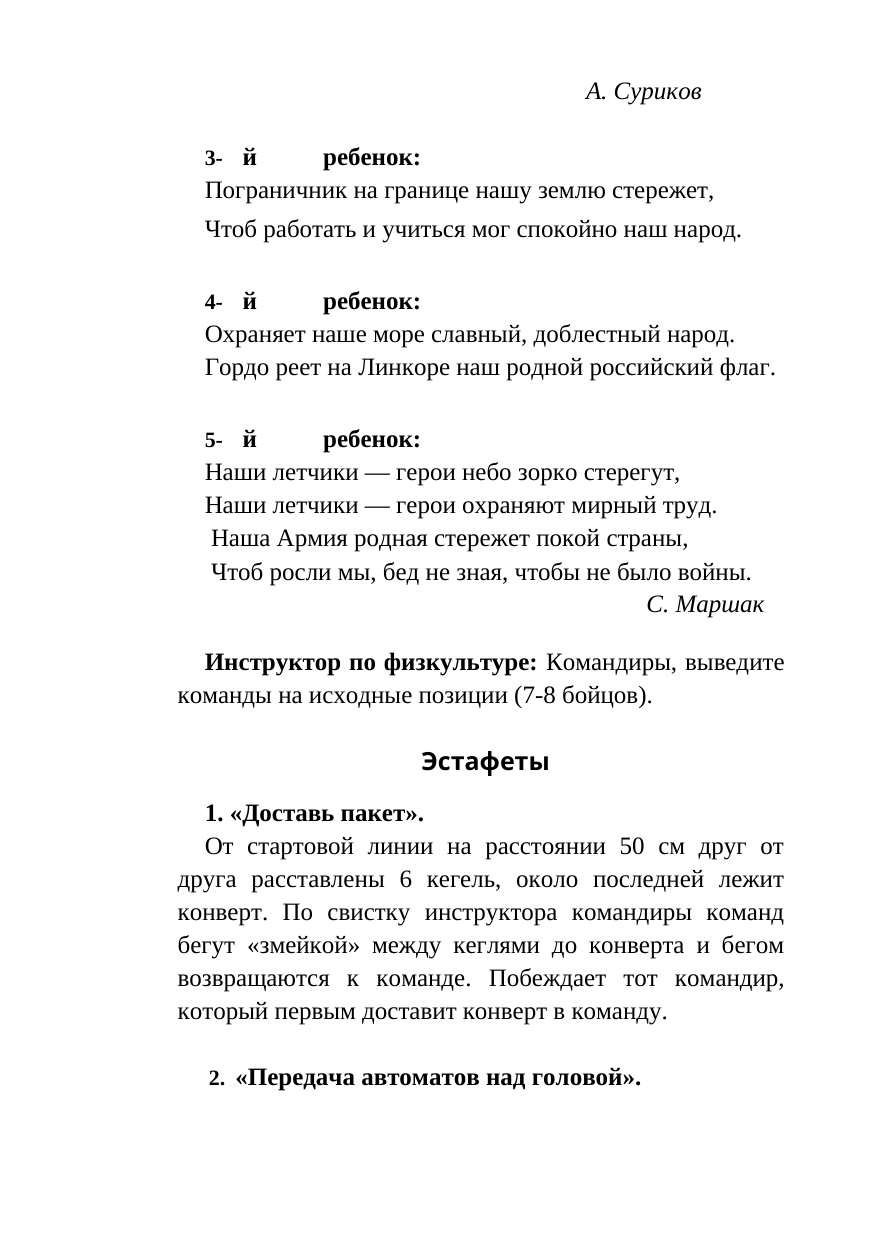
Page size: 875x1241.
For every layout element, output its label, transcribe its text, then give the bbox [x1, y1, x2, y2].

text Охраняет наше море славный, доблестный народ. Гордо реет на Линкоре наш родной российский флаг. [204, 319, 785, 381]
text С. Маршак [646, 589, 789, 618]
text Инструктор по физкультуре: Командиры, выведите команды на исходные позиции (7-8 бойцов). [177, 647, 785, 709]
text Чтоб росли мы, бед не зная, чтобы не было войны. [204, 557, 785, 585]
text А. Суриков [586, 76, 789, 105]
text Наши летчики — герои охраняют мирный труд. [204, 491, 785, 519]
text Чтоб работать и учиться мог спокойно наш народ. [204, 214, 785, 243]
list «Передача автоматов над головой». [177, 1062, 789, 1091]
text Наши летчики — герои небо зорко стерегут, [204, 457, 785, 486]
text Пограничник на границе нашу землю стережет, [204, 175, 785, 204]
text Наша Армия родная стережет покой страны, [204, 523, 785, 552]
text 1. «Доставь пакет». [204, 798, 789, 827]
text Эстафеты [421, 744, 789, 778]
list й ребенок: [204, 424, 789, 453]
text От стартовой линии на расстоянии 50 см друг от друга расставлены 6 кегель, около последней лежит конверт. По свистку инструктора командиры команд бегут «змейкой» между кеглями до конверта и бегом возвращаются к команде. Побеждает тот командир, который первым доставит конверт в команду. [177, 831, 785, 1025]
list й ребенок: [204, 142, 789, 171]
list й ребенок: [204, 286, 789, 314]
